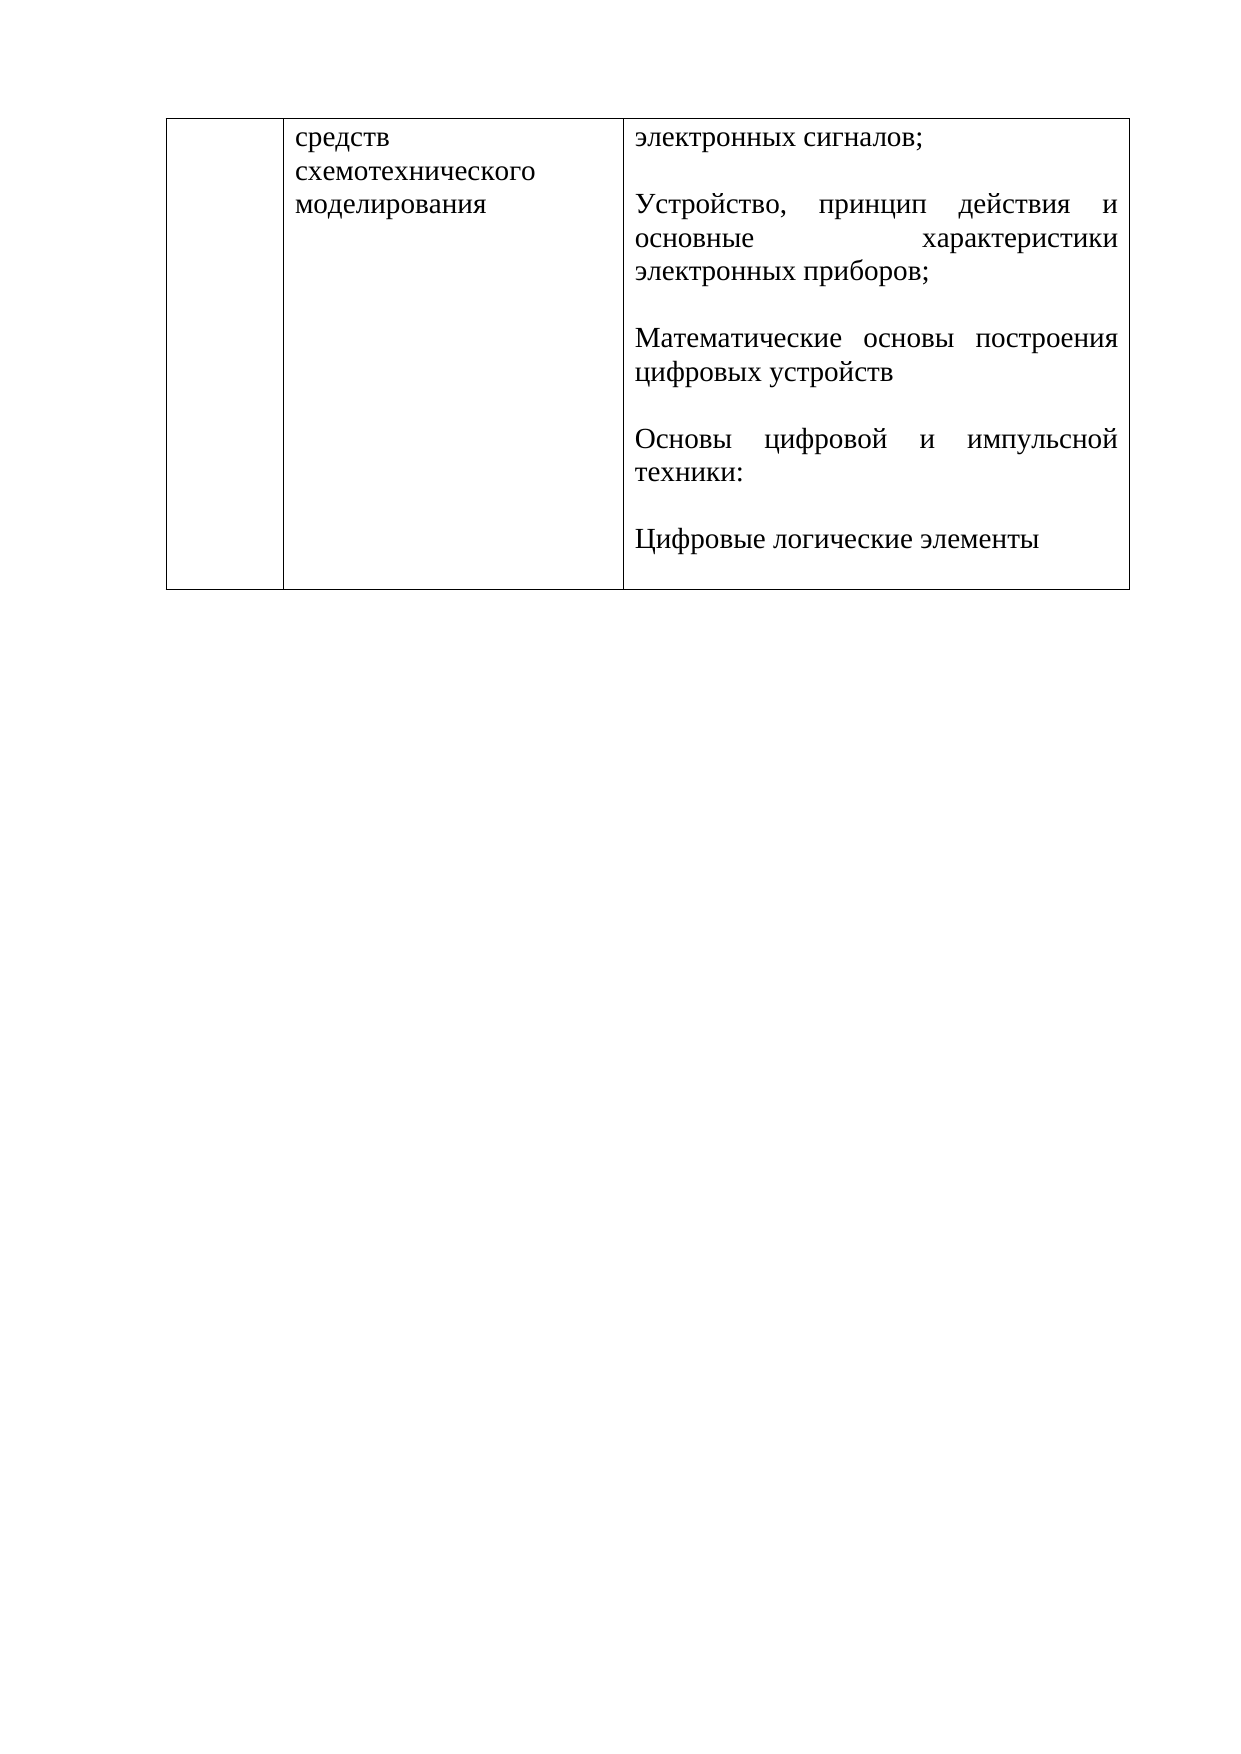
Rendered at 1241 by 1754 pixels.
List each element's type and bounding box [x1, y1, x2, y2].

table_cell [167, 119, 283, 589]
table_cell [284, 119, 623, 589]
table_cell [624, 119, 1129, 589]
